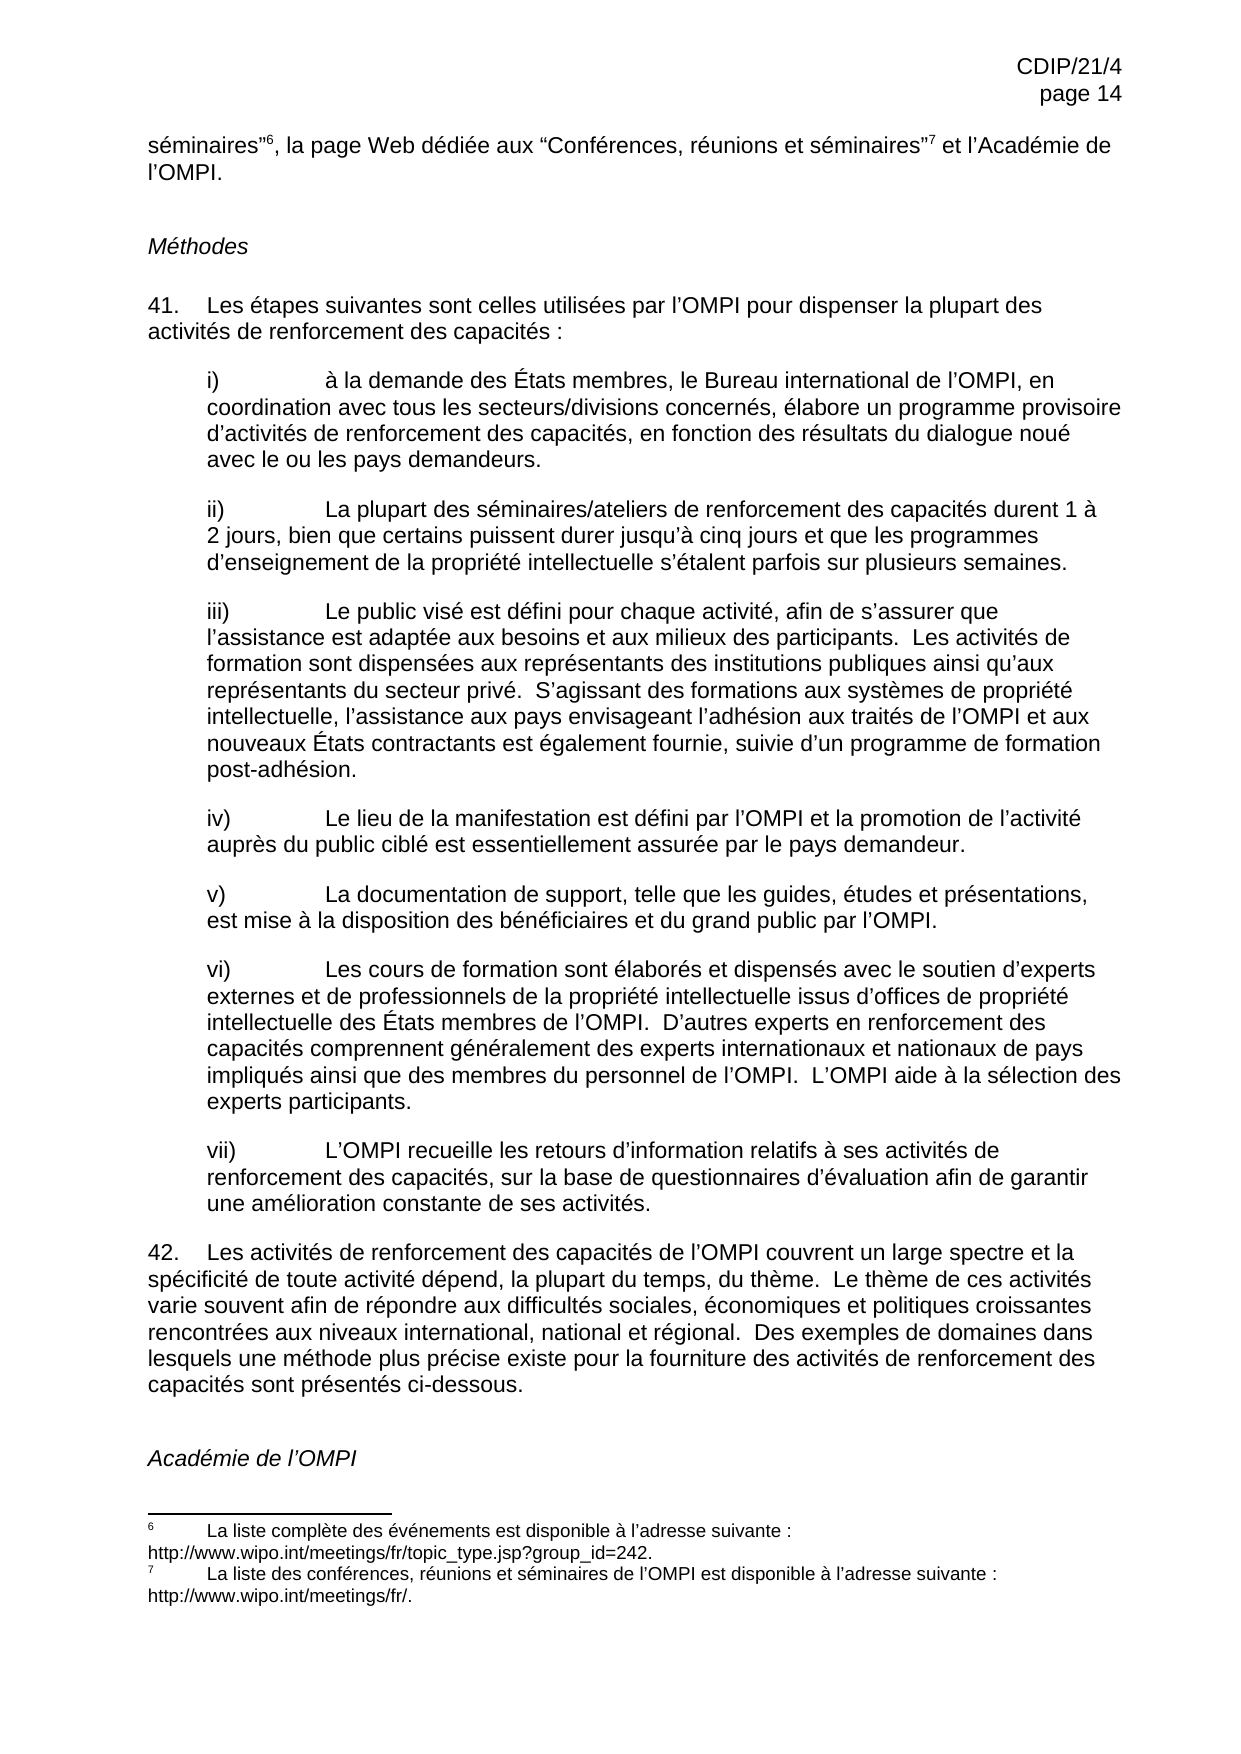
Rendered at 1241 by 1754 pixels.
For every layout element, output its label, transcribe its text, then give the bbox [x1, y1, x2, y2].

list Les cours de formation sont élaborés et dispensés avec le soutien d’experts externes et de professionnels de la propriété intellectuelle issus d’offices de propriété intellectuelle des États membres de l’OMPI. D’autres experts en renforcement des capacités comprennent généralement des experts internationaux et nationaux de pays impliqués ainsi que des membres du personnel de l’OMPI. L’OMPI aide à la sélection des experts participants. [207, 956, 1122, 1114]
list La plupart des séminaires/ateliers de renforcement des capacités durent 1 à 2 jours, bien que certains puissent durer jusqu’à cinq jours et que les programmes d’enseignement de la propriété intellectuelle s’étalent parfois sur plusieurs semaines. [207, 496, 1122, 575]
list Le lieu de la manifestation est défini par l’OMPI et la promotion de l’activité auprès du public ciblé est essentiellement assurée par le pays demandeur. [207, 805, 1122, 858]
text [148, 132, 1122, 185]
list Le public visé est défini pour chaque activité, afin de s’assurer que l’assistance est adaptée aux besoins et aux milieux des participants. Les activités de formation sont dispensées aux représentants des institutions publiques ainsi qu’aux représentants du secteur privé. S’agissant des formations aux systèmes de propriété intellectuelle, l’assistance aux pays envisageant l’adhésion aux traités de l’OMPI et aux nouveaux États contractants est également fournie, suivie d’un programme de formation post-adhésion. [207, 598, 1122, 782]
list La documentation de support, telle que les guides, études et présentations, est mise à la disposition des bénéficiaires et du grand public par l’OMPI. [207, 881, 1122, 933]
subtitle Méthodes [148, 233, 1122, 259]
list L’OMPI recueille les retours d’information relatifs à ses activités de renforcement des capacités, sur la base de questionnaires d’évaluation afin de garantir une amélioration constante de ses activités. [207, 1137, 1122, 1216]
subtitle Académie de l’OMPI [148, 1445, 1122, 1472]
text Les étapes suivantes sont celles utilisées par l’OMPI pour dispenser la plupart des activités de renforcement des capacités : [148, 292, 1122, 344]
text Les activités de renforcement des capacités de l’OMPI couvrent un large spectre et la spécificité de toute activité dépend, la plupart du temps, du thème. Le thème de ces activités varie souvent afin de répondre aux difficultés sociales, économiques et politiques croissantes rencontrées aux niveaux international, national et régional. Des exemples de domaines dans lesquels une méthode plus précise existe pour la fourniture des activités de renforcement des capacités sont présentés ci-dessous. [148, 1239, 1122, 1397]
list à la demande des États membres, le Bureau international de l’OMPI, en coordination avec tous les secteurs/divisions concernés, élabore un programme provisoire d’activités de renforcement des capacités, en fonction des résultats du dialogue noué avec le ou les pays demandeurs. [207, 367, 1122, 473]
